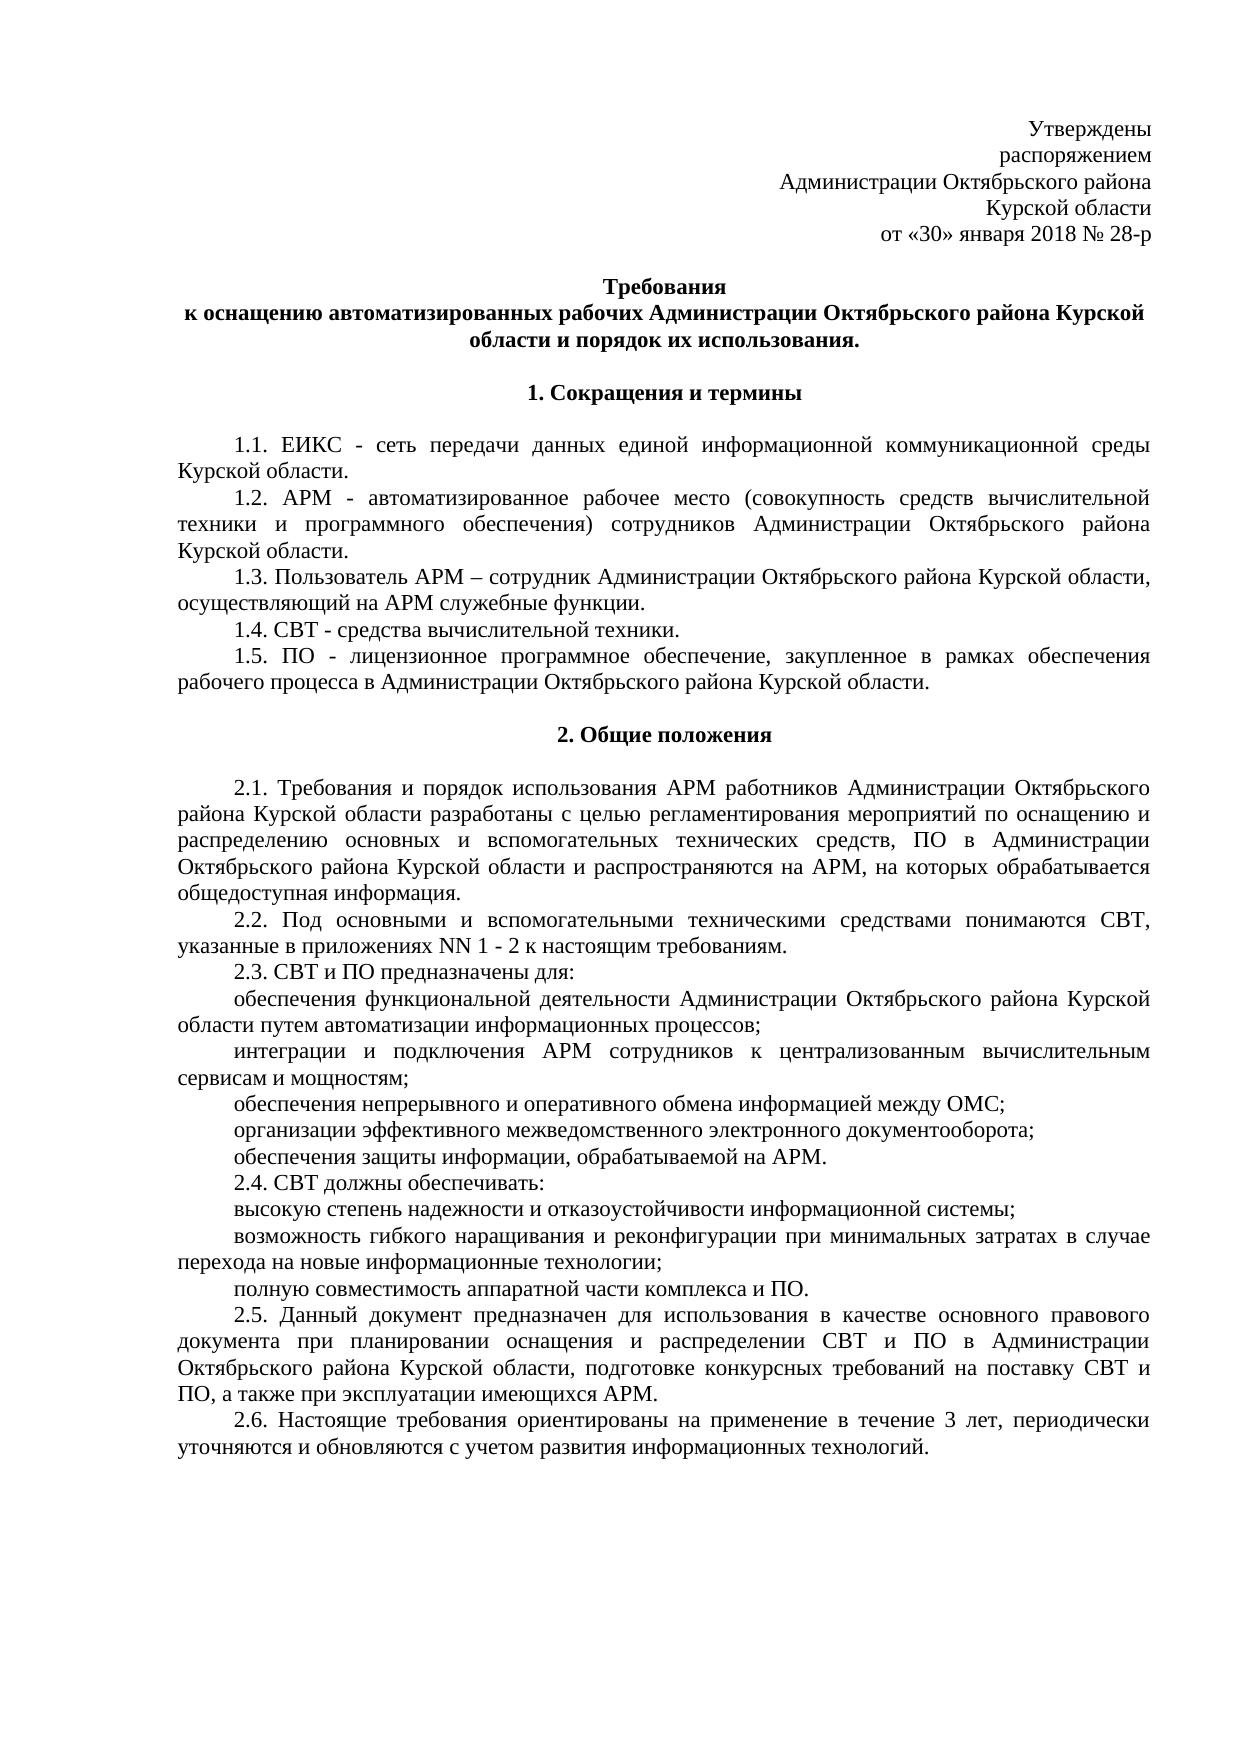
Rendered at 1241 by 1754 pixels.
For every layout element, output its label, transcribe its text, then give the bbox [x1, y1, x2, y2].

text обеспечения непрерывного и оперативного обмена информацией между ОМС; [177, 1090, 1152, 1116]
text 2.6. Настоящие требования ориентированы на применение в течение 3 лет, периодически уточняются и обновляются с учетом развития информационных технологий. [177, 1406, 1152, 1459]
text Утверждены [177, 115, 1152, 141]
text 1.5. ПО - лицензионное программное обеспечение, закупленное в рамках обеспечения рабочего процесса в Администрации Октябрьского района Курской области. [177, 642, 1152, 695]
text 2.1. Требования и порядок использования АРМ работников Администрации Октябрьского района Курской области разработаны с целью регламентирования мероприятий по оснащению и распределению основных и вспомогательных технических средств, ПО в Администрации Октябрьского района Курской области и распространяются на АРМ, на которых обрабатывается общедоступная информация. [177, 774, 1152, 906]
text 2.3. СВТ и ПО предназначены для: [177, 958, 1152, 985]
text Администрации Октябрьского района [177, 168, 1152, 194]
text организации эффективного межведомственного электронного документооборота; [177, 1116, 1152, 1143]
text обеспечения защиты информации, обрабатываемой на АРМ. [177, 1143, 1152, 1169]
title к оснащению автоматизированных рабочих Администрации Октябрьского района Курской области и порядок их использования. [177, 299, 1152, 352]
text распоряжением [177, 141, 1152, 168]
text 2.5. Данный документ предназначен для использования в качестве основного правового документа при планировании оснащения и распределении СВТ и ПО в Администрации Октябрьского района Курской области, подготовке конкурсных требований на поставку СВТ и ПО, а также при эксплуатации имеющихся АРМ. [177, 1301, 1152, 1406]
text 1.1. ЕИКС - сеть передачи данных единой информационной коммуникационной среды Курской области. [177, 431, 1152, 484]
text возможность гибкого наращивания и реконфигурации при минимальных затратах в случае перехода на новые информационные технологии; [177, 1222, 1152, 1274]
text 2.4. СВТ должны обеспечивать: [177, 1169, 1152, 1196]
title Требования [177, 273, 1152, 299]
text 2. Общие положения [177, 721, 1152, 747]
text 1. Сокращения и термины [177, 378, 1152, 405]
text интеграции и подключения АРМ сотрудников к централизованным вычислительным сервисам и мощностям; [177, 1037, 1152, 1090]
text полную совместимость аппаратной части комплекса и ПО. [177, 1274, 1152, 1301]
text обеспечения функциональной деятельности Администрации Октябрьского района Курской области путем автоматизации информационных процессов; [177, 985, 1152, 1037]
text Курской области [177, 194, 1152, 220]
text 1.3. Пользователь АРМ – сотрудник Администрации Октябрьского района Курской области, осуществляющий на АРМ служебные функции. [177, 563, 1152, 616]
text 1.4. СВТ - средства вычислительной техники. [177, 616, 1152, 642]
text 2.2. Под основными и вспомогательными техническими средствами понимаются СВТ, указанные в приложениях NN 1 - 2 к настоящим требованиям. [177, 906, 1152, 958]
text высокую степень надежности и отказоустойчивости информационной системы; [177, 1196, 1152, 1222]
text от «30» января 2018 № 28-р [177, 220, 1152, 247]
text 1.2. АРМ - автоматизированное рабочее место (совокупность средств вычислительной техники и программного обеспечения) сотрудников Администрации Октябрьского района Курской области. [177, 484, 1152, 563]
